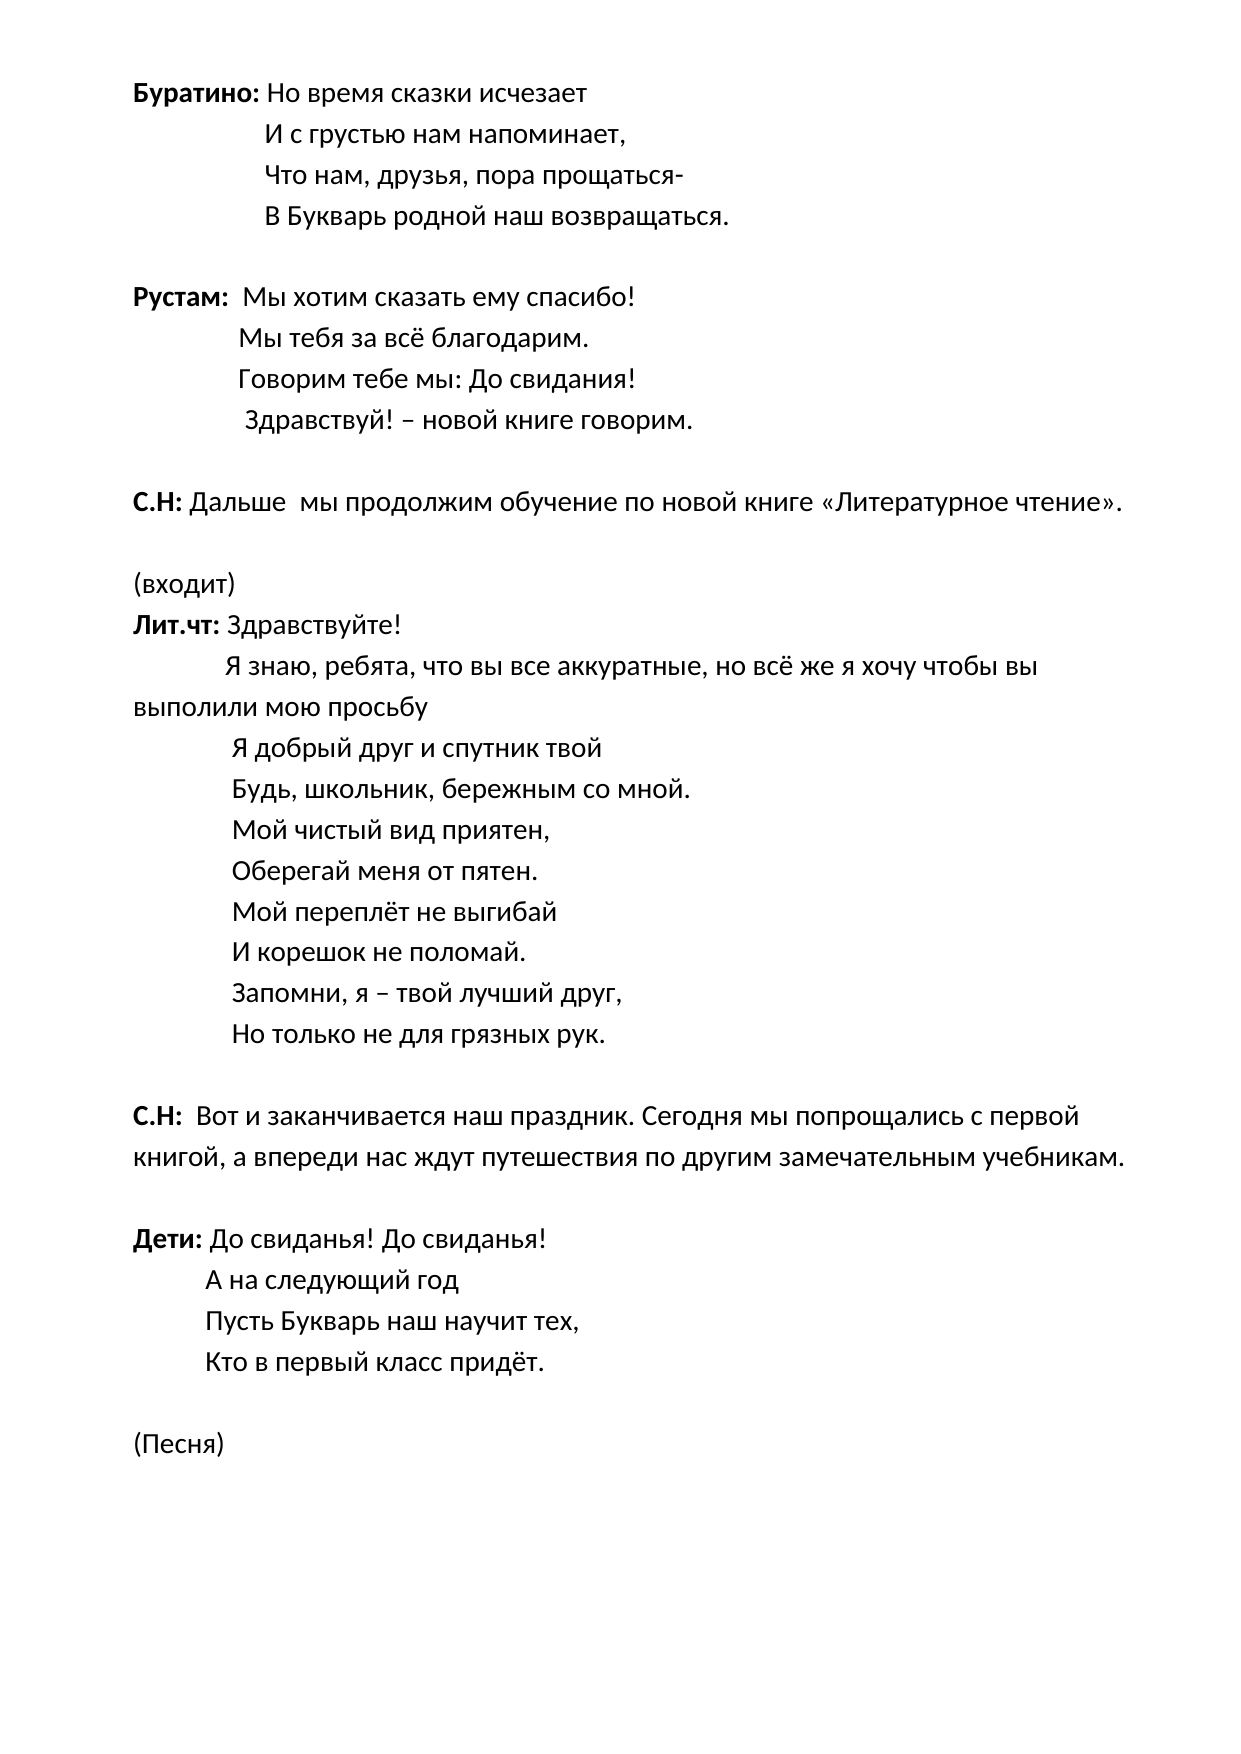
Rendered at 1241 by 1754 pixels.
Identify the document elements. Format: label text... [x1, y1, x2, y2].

text С.Н: Дальше мы продолжим обучение по новой книге «Литературное чтение». [133, 483, 1152, 519]
text Оберегай меня от пятен. [133, 852, 1152, 887]
text Будь, школьник, бережным со мной. [133, 770, 1152, 805]
text Пусть Букварь наш научит тех, [133, 1302, 1152, 1338]
text А на следующий год [133, 1261, 1152, 1297]
text Мы тебя за всё благодарим. [133, 319, 1152, 355]
text (входит) [133, 565, 1152, 601]
text И корешок не поломай. [133, 933, 1152, 969]
text В Букварь родной наш возвращаться. [133, 197, 1152, 232]
text Я добрый друг и спутник твой [133, 729, 1152, 764]
text (Песня) [133, 1425, 1152, 1460]
text Лит.чт: Здравствуйте! [133, 606, 1152, 642]
text Дети: До свиданья! До свиданья! [133, 1220, 1152, 1256]
text Здравствуй! – новой книге говорим. [133, 401, 1152, 437]
text С.Н: Вот и заканчивается наш праздник. Сегодня мы попрощались с первой книгой, а впереди нас ждут путешествия по другим замечательным учебникам. [133, 1097, 1152, 1174]
text Запомни, я – твой лучший друг, [133, 974, 1152, 1010]
text Я знаю, ребята, что вы все аккуратные, но всё же я хочу чтобы вы выполили мою просьбу [133, 647, 1152, 723]
text Рустам: Мы хотим сказать ему спасибо! [133, 278, 1152, 314]
text Мой переплёт не выгибай [133, 893, 1152, 928]
text Но только не для грязных рук. [133, 1015, 1152, 1051]
text Что нам, друзья, пора прощаться- [133, 156, 1152, 191]
text Буратино: Но время сказки исчезает [133, 74, 1152, 109]
text Кто в первый класс придёт. [133, 1343, 1152, 1378]
text Говорим тебе мы: До свидания! [133, 360, 1152, 396]
text И с грустью нам напоминает, [133, 115, 1152, 150]
text Мой чистый вид приятен, [133, 811, 1152, 846]
